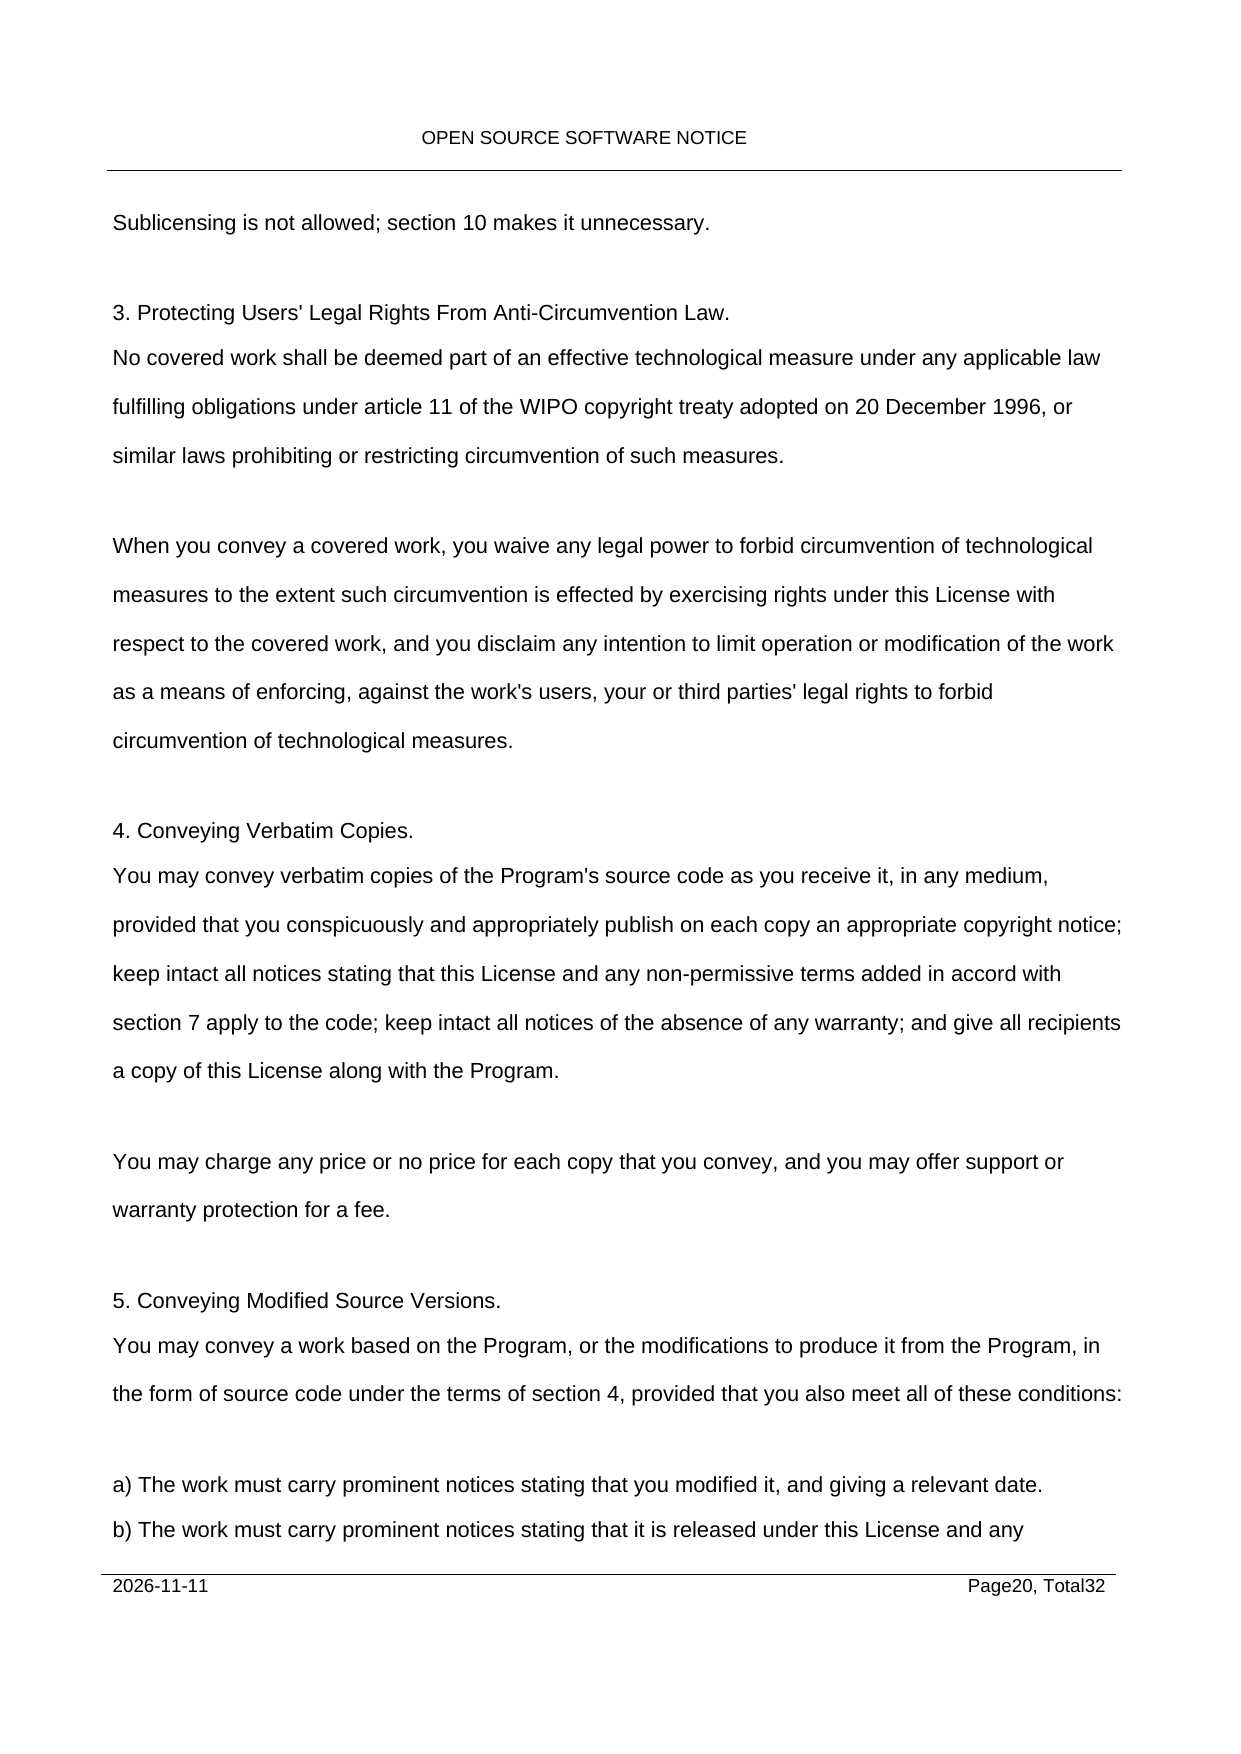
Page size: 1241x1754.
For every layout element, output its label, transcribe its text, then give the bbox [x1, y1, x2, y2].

text 3. Protecting Users' Legal Rights From Anti-Circumvention Law. [112, 297, 1128, 329]
text You may convey verbatim copies of the Program's source code as you receive it, in any medium, provided that you conspicuously and appropriately publish on each copy an appropriate copyright notice; keep intact all notices stating that this License and any non-permissive terms added in accord with section 7 apply to the code; keep intact all notices of the absence of any warranty; and give all recipients a copy of this License along with the Program. [112, 860, 1128, 1087]
text 4. Conveying Verbatim Copies. [112, 814, 1128, 847]
text a) The work must carry prominent notices stating that you modified it, and giving a relevant date. [112, 1468, 1128, 1500]
text When you convey a covered work, you waive any legal power to forbid circumvention of technological measures to the extent such circumvention is effected by exercising rights under this License with respect to the covered work, and you disclaim any intention to limit operation or modification of the work as a means of enforcing, against the work's users, your or third parties' legal rights to forbid circumvention of technological measures. [112, 529, 1128, 757]
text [112, 206, 1128, 239]
text 5. Conveying Modified Source Versions. [112, 1284, 1128, 1316]
text You may charge any price or no price for each copy that you convey, and you may offer support or warranty protection for a fee. [112, 1145, 1128, 1226]
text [112, 1513, 1128, 1546]
text You may convey a work based on the Program, or the modifications to produce it from the Program, in the form of source code under the terms of section 4, provided that you also meet all of these conditions: [112, 1329, 1128, 1410]
text No covered work shall be deemed part of an effective technological measure under any applicable law fulfilling obligations under article 11 of the WIPO copyright treaty adopted on 20 December 1996, or similar laws prohibiting or restricting circumvention of such measures. [112, 342, 1128, 472]
